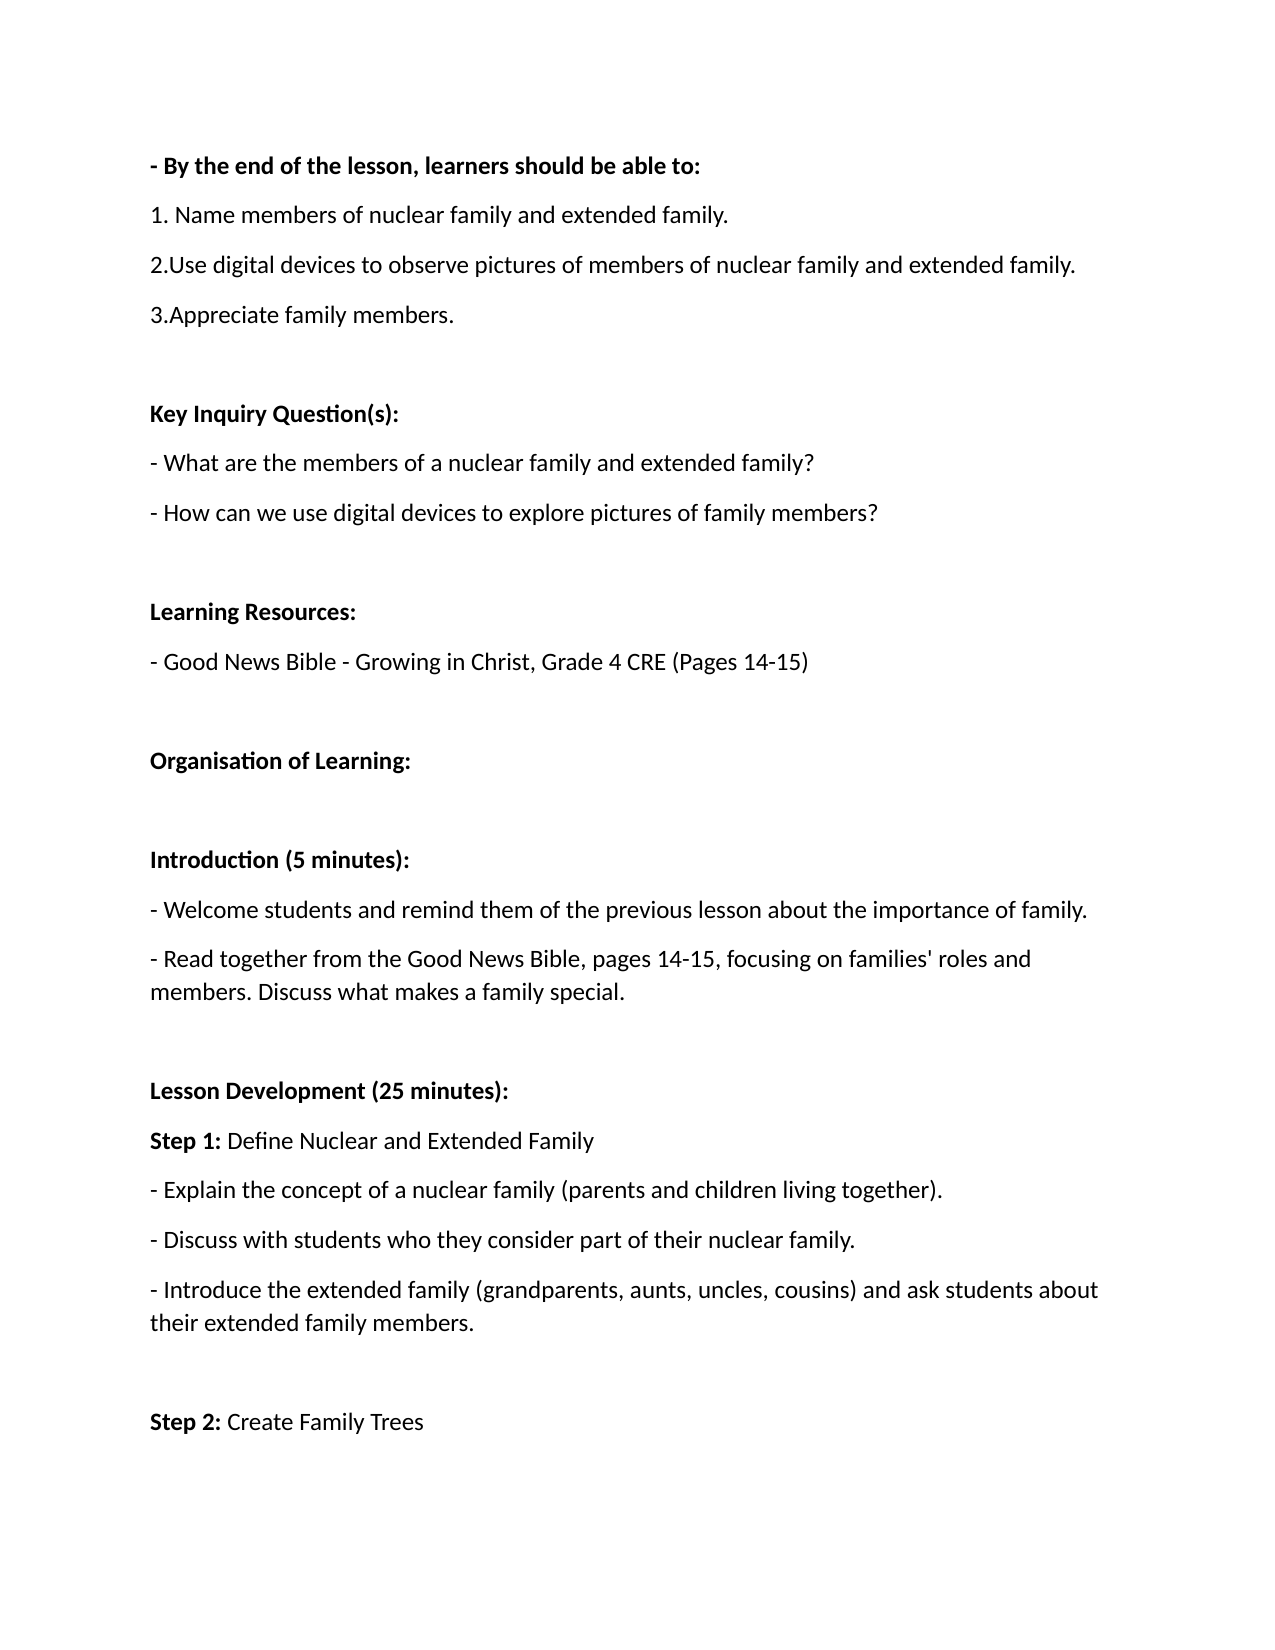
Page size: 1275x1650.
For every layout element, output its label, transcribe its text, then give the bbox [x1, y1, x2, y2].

text 1. Name members of nuclear family and extended family. [150, 199, 1125, 230]
text Lesson Development (25 minutes): [150, 1075, 1125, 1106]
text - Welcome students and remind them of the previous lesson about the importance of family. [150, 894, 1125, 924]
text - Explain the concept of a nuclear family (parents and children living together). [150, 1174, 1125, 1205]
text - Discuss with students who they consider part of their nuclear family. [150, 1224, 1125, 1255]
text - What are the members of a nuclear family and extended family? [150, 447, 1125, 478]
text Introduction (5 minutes): [150, 844, 1125, 875]
text - By the end of the lesson, learners should be able to: [150, 150, 1125, 181]
text Key Inquiry Question(s): [150, 398, 1125, 428]
text Step 1: Define Nuclear and Extended Family [150, 1125, 1125, 1156]
text - Read together from the Good News Bible, pages 14-15, focusing on families' roles and members. Discuss what makes a family special. [150, 943, 1125, 1007]
text Learning Resources: [150, 596, 1125, 627]
text - Introduce the extended family (grandparents, aunts, uncles, cousins) and ask students about their extended family members. [150, 1274, 1125, 1337]
text - How can we use digital devices to explore pictures of family members? [150, 497, 1125, 528]
text 3.Appreciate family members. [150, 299, 1125, 329]
text 2.Use digital devices to observe pictures of members of nuclear family and extended family. [150, 249, 1125, 280]
text Step 2: Create Family Trees [150, 1406, 1125, 1436]
text Organisation of Learning: [150, 745, 1125, 776]
text - Good News Bible - Growing in Christ, Grade 4 CRE (Pages 14-15) [150, 646, 1125, 676]
